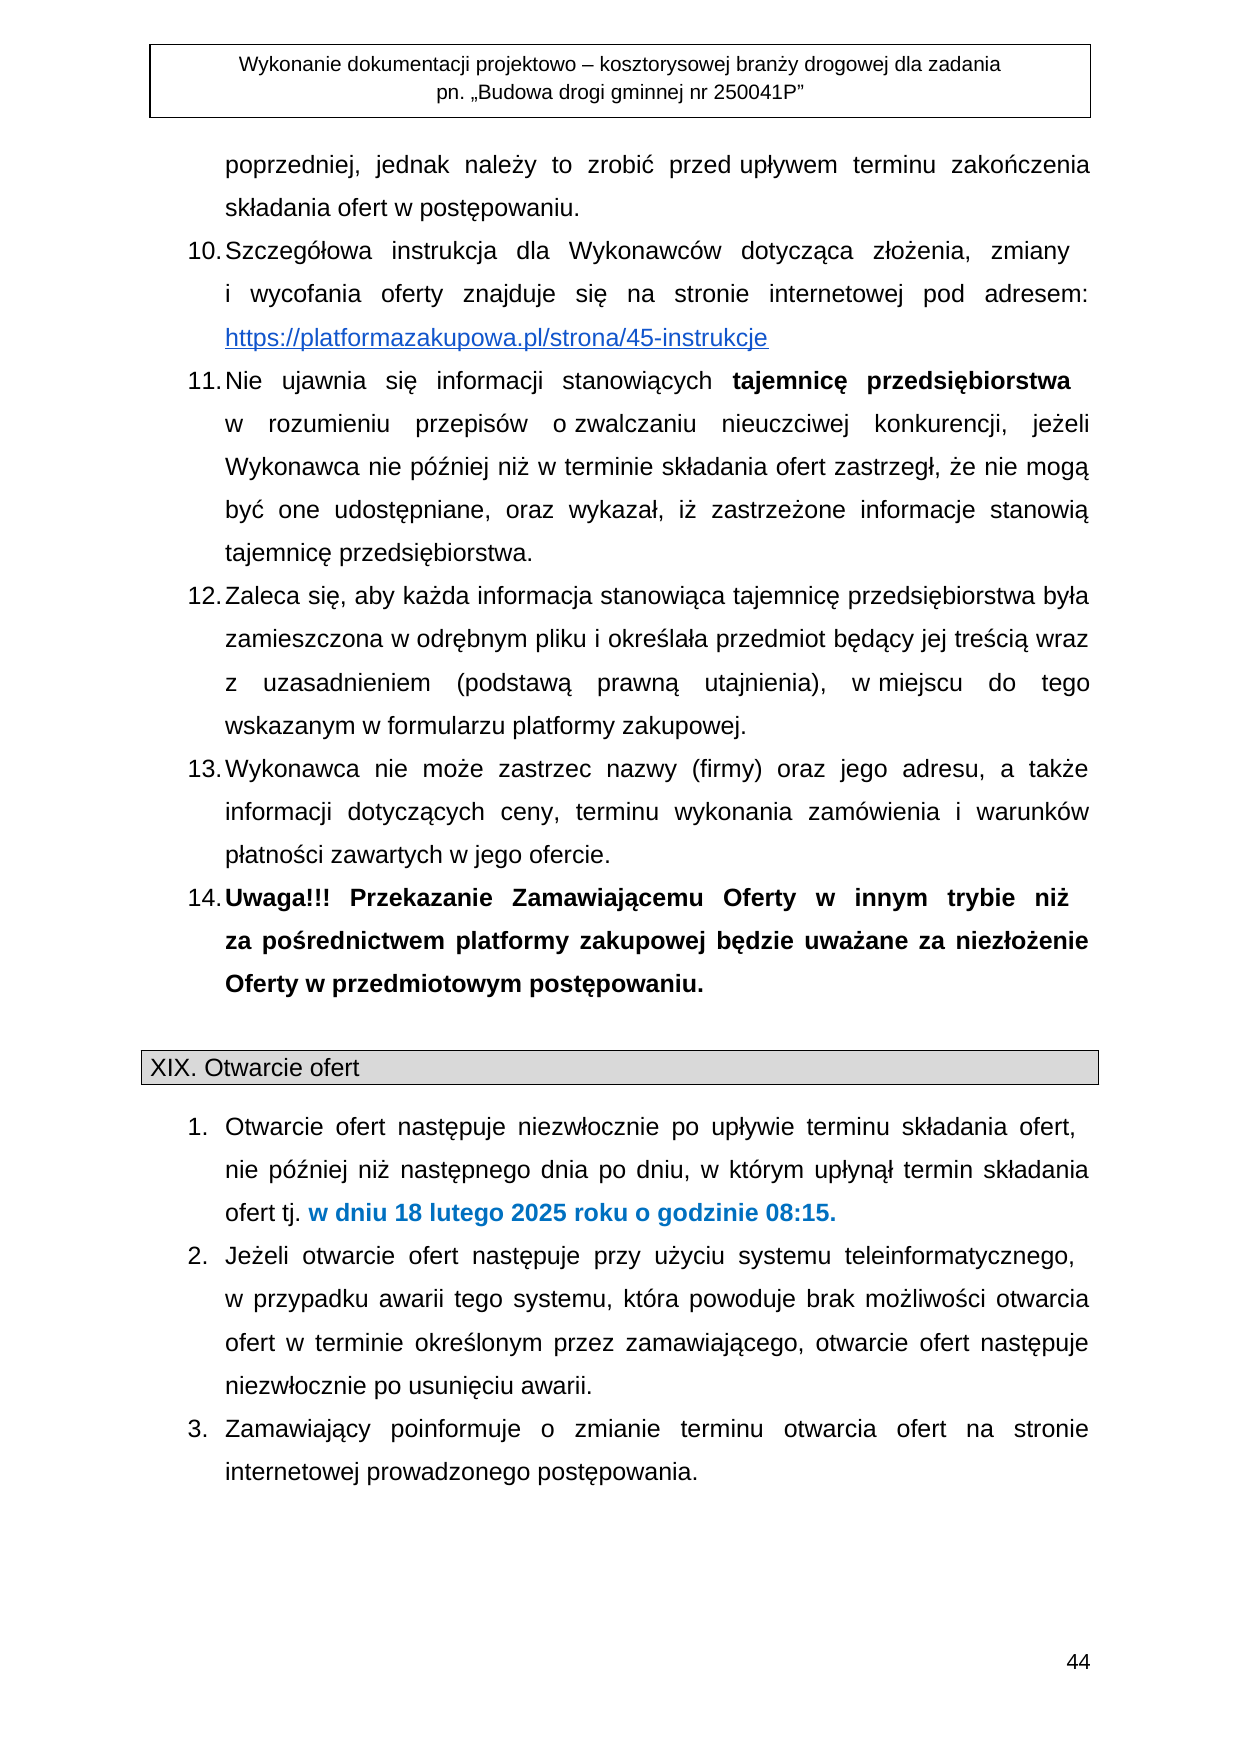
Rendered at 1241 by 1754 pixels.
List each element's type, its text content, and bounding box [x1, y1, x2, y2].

list Zaleca się, aby każda informacja stanowiąca tajemnicę przedsiębiorstwa była zamieszczona w odrębnym pliku i określała przedmiot będący jej treścią wraz z uzasadnieniem (podstawą prawną utajnienia), w miejscu do tego wskazanym w formularzu platformy zakupowej. [187, 581, 1090, 739]
list Uwaga!!! Przekazanie Zamawiającemu Oferty w innym trybie niż za pośrednictwem platformy zakupowej będzie uważane za niezłożenie Oferty w przedmiotowym postępowaniu. [187, 883, 1090, 998]
list Wykonawca nie może zastrzec nazwy (firmy) oraz jego adresu, a także informacji dotyczących ceny, terminu wykonania zamówienia i warunków płatności zawartych w jego ofercie. [187, 754, 1090, 869]
subtitle XIX. Otwarcie ofert [142, 1051, 1098, 1084]
list Szczegółowa instrukcja dla Wykonawców dotycząca złożenia, zmiany i wycofania oferty znajduje się na stronie internetowej pod adresem: https://platformazakupowa.pl/strona/45-instrukcje [187, 236, 1090, 351]
list Zamawiający poinformuje o zmianie terminu otwarcia ofert na stronie internetowej prowadzonego postępowania. [187, 1414, 1090, 1486]
list Otwarcie ofert następuje niezwłocznie po upływie terminu składania ofert, nie później niż następnego dnia po dniu, w którym upłynął termin składania ofert tj. w dniu 18 lutego 2025 roku o godzinie 08:15. [187, 1112, 1090, 1227]
list Nie ujawnia się informacji stanowiących tajemnicę przedsiębiorstwa w rozumieniu przepisów o zwalczaniu nieuczciwej konkurencji, jeżeli Wykonawca nie później niż w terminie składania ofert zastrzegł, że nie mogą być one udostępniane, oraz wykazał, iż zastrzeżone informacje stanowią tajemnicę przedsiębiorstwa. [187, 366, 1090, 567]
list Jeżeli otwarcie ofert następuje przy użyciu systemu teleinformatycznego, w przypadku awarii tego systemu, która powoduje brak możliwości otwarcia ofert w terminie określonym przez zamawiającego, otwarcie ofert następuje niezwłocznie po usunięciu awarii. [187, 1241, 1090, 1399]
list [187, 150, 1090, 222]
